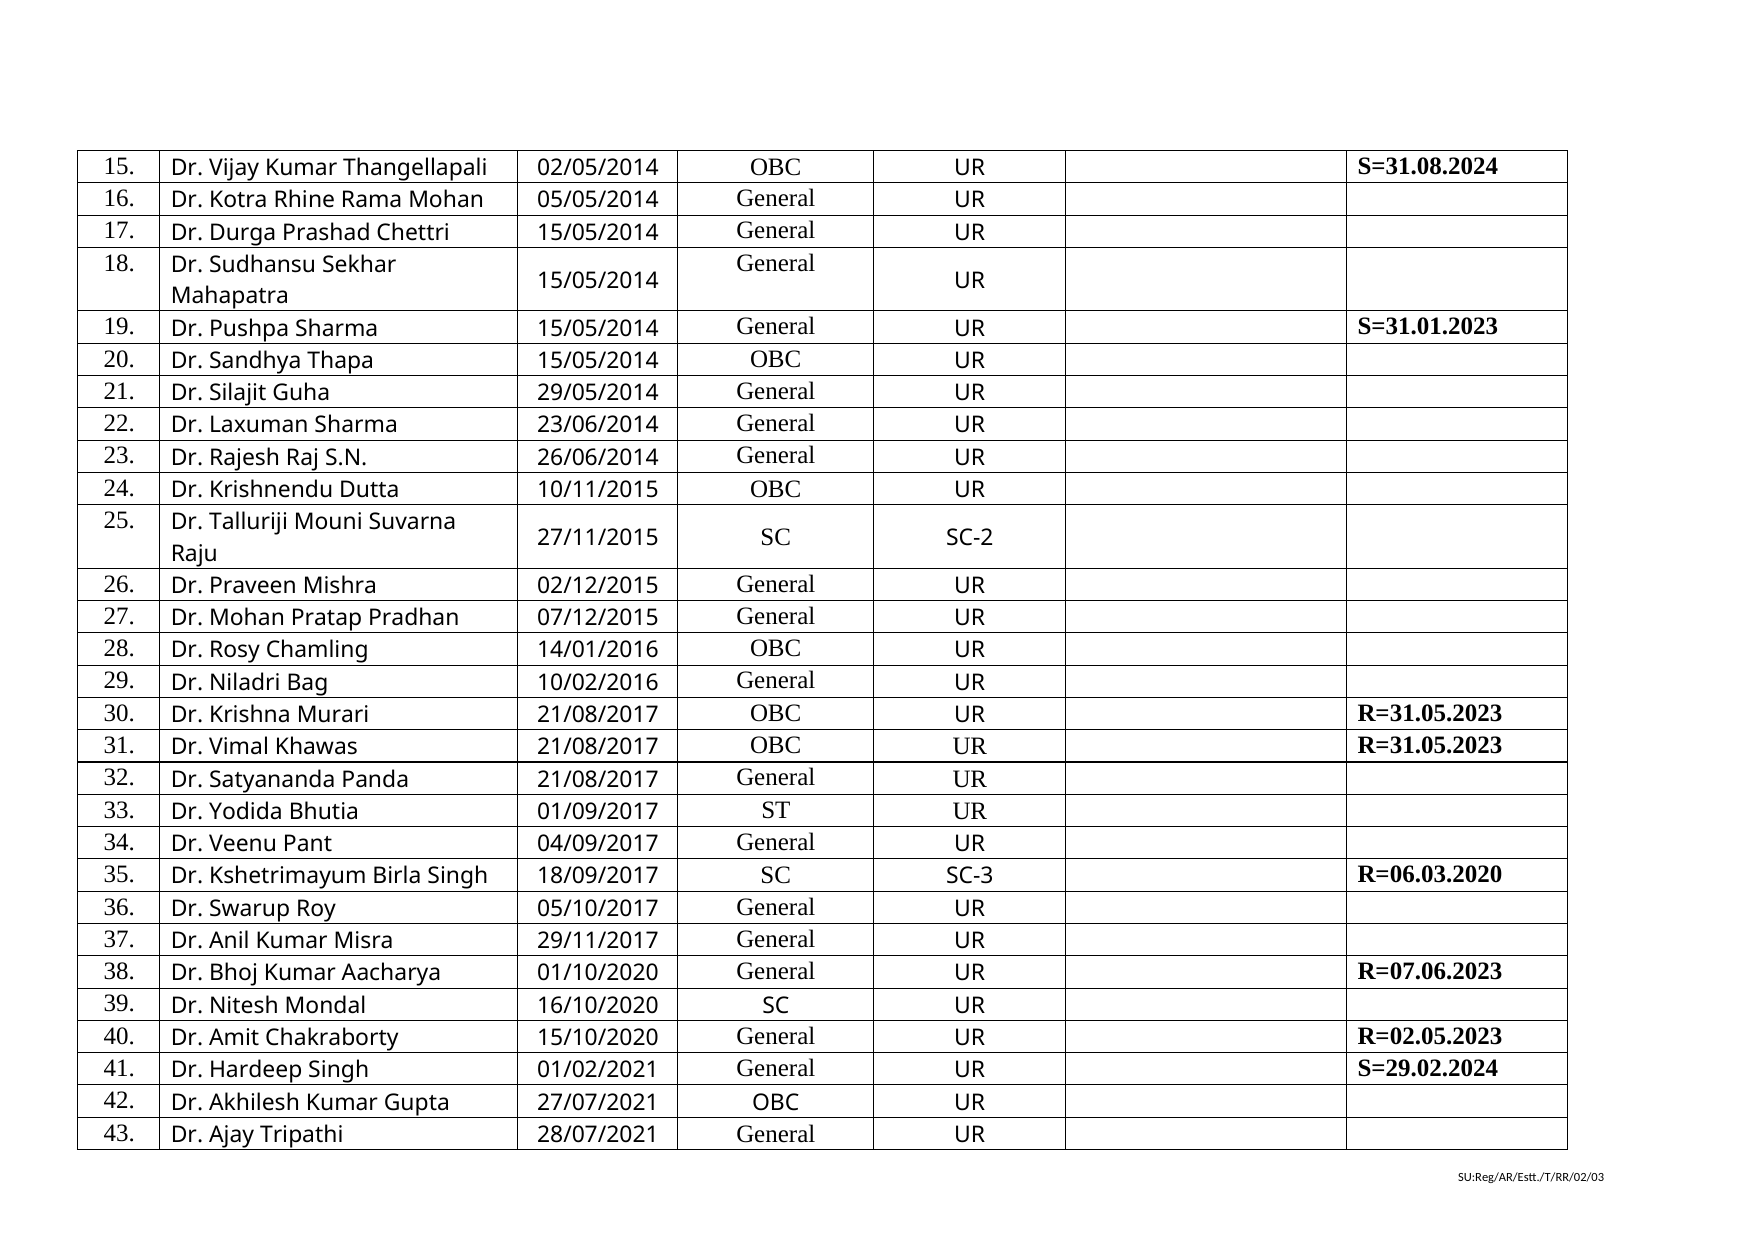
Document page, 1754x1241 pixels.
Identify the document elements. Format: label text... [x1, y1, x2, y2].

table_cell Dr. Hardeep Singh [160, 1053, 517, 1084]
table_cell Dr. Rajesh Raj S.N. [160, 441, 517, 472]
table_cell Dr. Sudhansu Sekhar Mahapatra [160, 248, 517, 310]
table_cell Dr. Mohan Pratap Pradhan [160, 601, 517, 632]
table_cell SC [678, 505, 873, 568]
table_cell UR [874, 1118, 1065, 1149]
table_cell UR [874, 473, 1065, 504]
table_cell R=06.03.2020 [1347, 859, 1567, 891]
table_cell Dr. Sandhya Thapa [160, 344, 517, 375]
table_cell R=02.05.2023 [1347, 1021, 1567, 1052]
table_cell [1347, 633, 1567, 664]
table_cell [1066, 1053, 1346, 1084]
table_cell [1066, 892, 1346, 923]
table_cell [78, 1053, 159, 1084]
table_cell [78, 795, 159, 826]
table_cell [78, 924, 159, 955]
table_cell [1066, 376, 1346, 407]
table_cell [1066, 183, 1346, 214]
table_cell [78, 633, 159, 664]
table_cell 27/11/2015 [518, 505, 677, 568]
table_cell Dr. Pushpa Sharma [160, 311, 517, 343]
table_cell Dr. Vimal Khawas [160, 730, 517, 761]
table_cell Dr. Praveen Mishra [160, 569, 517, 600]
table_cell 26/06/2014 [518, 441, 677, 472]
table_cell [78, 601, 159, 632]
table_cell Dr. Niladri Bag [160, 666, 517, 697]
table_cell [1347, 795, 1567, 826]
table_cell [1066, 344, 1346, 375]
table_cell [1066, 248, 1346, 310]
table_cell [78, 1021, 159, 1052]
table_cell UR [874, 151, 1065, 182]
table_cell [78, 892, 159, 923]
table_cell UR [874, 989, 1065, 1020]
table_cell UR [874, 441, 1065, 472]
table_cell [78, 859, 159, 891]
table_cell Dr. Anil Kumar Misra [160, 924, 517, 955]
table_cell SC [678, 859, 873, 891]
table_cell 28/07/2021 [518, 1118, 677, 1149]
table_cell General [678, 248, 873, 310]
table_cell 29/05/2014 [518, 376, 677, 407]
table_cell 15/05/2014 [518, 311, 677, 343]
table_cell General [678, 601, 873, 632]
table_cell R=31.05.2023 [1347, 730, 1567, 761]
table_cell General [678, 311, 873, 343]
table_cell 01/09/2017 [518, 795, 677, 826]
table_cell [1347, 601, 1567, 632]
table_cell Dr. Amit Chakraborty [160, 1021, 517, 1052]
table_cell General [678, 1118, 873, 1149]
table_cell [1347, 344, 1567, 375]
table_cell [1066, 730, 1346, 761]
table_cell [1066, 1118, 1346, 1149]
table_cell [78, 344, 159, 375]
table_cell [78, 827, 159, 858]
table_cell UR [874, 924, 1065, 955]
table_cell [78, 698, 159, 729]
table_cell S=31.08.2024 [1347, 151, 1567, 182]
table_cell 29/11/2017 [518, 924, 677, 955]
table_cell Dr. Rosy Chamling [160, 633, 517, 664]
table_cell UR [874, 569, 1065, 600]
table_cell UR [874, 892, 1065, 923]
table_cell UR [874, 666, 1065, 697]
table_cell SC-3 [874, 859, 1065, 891]
table_cell [1066, 151, 1346, 182]
table_cell [1347, 892, 1567, 923]
table_cell [1347, 569, 1567, 600]
table_cell Dr. Vijay Kumar Thangellapali [160, 151, 517, 182]
table_cell OBC [678, 633, 873, 664]
table_cell [78, 666, 159, 697]
table_cell 01/02/2021 [518, 1053, 677, 1084]
table_cell Dr. Kshetrimayum Birla Singh [160, 859, 517, 891]
table_cell [1347, 1085, 1567, 1117]
table_cell General [678, 666, 873, 697]
table_cell [1066, 827, 1346, 858]
table_cell [78, 1118, 159, 1149]
table_cell General [678, 1053, 873, 1084]
table_cell General [678, 441, 873, 472]
table_cell [1066, 763, 1346, 794]
table_cell UR [874, 183, 1065, 214]
table_cell [78, 505, 159, 568]
table_cell Dr. Durga Prashad Chettri [160, 216, 517, 247]
table_cell [1066, 311, 1346, 343]
table_cell [78, 956, 159, 987]
table_cell [78, 473, 159, 504]
table_cell [1066, 924, 1346, 955]
table_cell 05/10/2017 [518, 892, 677, 923]
table_cell [1066, 666, 1346, 697]
table_cell [1347, 505, 1567, 568]
table_cell R=07.06.2023 [1347, 956, 1567, 987]
table_cell OBC [678, 698, 873, 729]
table_cell 15/10/2020 [518, 1021, 677, 1052]
table_cell SC-2 [874, 505, 1065, 568]
table_cell [78, 408, 159, 439]
table_cell [1347, 441, 1567, 472]
table_cell General [678, 763, 873, 794]
table_cell [1347, 924, 1567, 955]
table_cell [1066, 569, 1346, 600]
table_cell [1347, 827, 1567, 858]
table_cell Dr. Swarup Roy [160, 892, 517, 923]
table_cell UR [874, 344, 1065, 375]
table_cell Dr. Silajit Guha [160, 376, 517, 407]
table_cell [1347, 473, 1567, 504]
table_cell Dr. Kotra Rhine Rama Mohan [160, 183, 517, 214]
table_cell [1066, 1085, 1346, 1117]
table_cell UR [874, 376, 1065, 407]
table_cell [78, 311, 159, 343]
table_cell [78, 569, 159, 600]
table_cell Dr. Ajay Tripathi [160, 1118, 517, 1149]
table_cell 18/09/2017 [518, 859, 677, 891]
table_cell [1066, 1021, 1346, 1052]
table_cell [1347, 763, 1567, 794]
table_cell [78, 763, 159, 794]
table_cell [1066, 473, 1346, 504]
table_cell [1066, 698, 1346, 729]
table_cell General [678, 956, 873, 987]
table_cell [1066, 795, 1346, 826]
table_cell General [678, 183, 873, 214]
table_cell General [678, 924, 873, 955]
table_cell Dr. Krishnendu Dutta [160, 473, 517, 504]
table_cell [1066, 859, 1346, 891]
table_cell [78, 989, 159, 1020]
table_cell OBC [678, 473, 873, 504]
table_cell 02/12/2015 [518, 569, 677, 600]
table_cell UR [874, 956, 1065, 987]
table_cell OBC [678, 730, 873, 761]
table_cell [1066, 601, 1346, 632]
table_cell UR [874, 1021, 1065, 1052]
table_cell OBC [678, 1085, 873, 1117]
table_cell 14/01/2016 [518, 633, 677, 664]
table_cell [78, 1085, 159, 1117]
table_cell 01/10/2020 [518, 956, 677, 987]
table_cell [1066, 216, 1346, 247]
table_cell UR [874, 827, 1065, 858]
table_cell 21/08/2017 [518, 698, 677, 729]
table_cell Dr. Nitesh Mondal [160, 989, 517, 1020]
table_cell [1066, 633, 1346, 664]
table_cell OBC [678, 344, 873, 375]
table_cell 10/11/2015 [518, 473, 677, 504]
table_cell S=31.01.2023 [1347, 311, 1567, 343]
table_cell UR [874, 795, 1065, 826]
table_cell Dr. Akhilesh Kumar Gupta [160, 1085, 517, 1117]
table_cell [1066, 408, 1346, 439]
table_cell General [678, 216, 873, 247]
table_cell General [678, 408, 873, 439]
table_cell [1347, 666, 1567, 697]
table_cell [78, 151, 159, 182]
table_cell UR [874, 633, 1065, 664]
table_cell Dr. Veenu Pant [160, 827, 517, 858]
table_cell ST [678, 795, 873, 826]
table_cell [1066, 505, 1346, 568]
table_cell UR [874, 698, 1065, 729]
table_cell 02/05/2014 [518, 151, 677, 182]
table_cell UR [874, 763, 1065, 794]
table_cell 21/08/2017 [518, 763, 677, 794]
table_cell Dr. Yodida Bhutia [160, 795, 517, 826]
table_cell 16/10/2020 [518, 989, 677, 1020]
table_cell 27/07/2021 [518, 1085, 677, 1117]
table_cell OBC [678, 151, 873, 182]
table_cell [78, 183, 159, 214]
table_cell [1347, 989, 1567, 1020]
table_cell General [678, 892, 873, 923]
table_cell [78, 376, 159, 407]
table_cell [1066, 956, 1346, 987]
table_cell Dr. Laxuman Sharma [160, 408, 517, 439]
table_cell [1347, 216, 1567, 247]
table_cell 15/05/2014 [518, 216, 677, 247]
table_cell Dr. Satyananda Panda [160, 763, 517, 794]
table_cell UR [874, 216, 1065, 247]
table_cell [78, 730, 159, 761]
table_cell [1347, 183, 1567, 214]
table_cell [1347, 248, 1567, 310]
table_cell SC [678, 989, 873, 1020]
table_cell Dr. Talluriji Mouni Suvarna Raju [160, 505, 517, 568]
table_cell UR [874, 1053, 1065, 1084]
table_cell [1347, 408, 1567, 439]
table_cell General [678, 569, 873, 600]
table_cell UR [874, 248, 1065, 310]
table_cell UR [874, 1085, 1065, 1117]
table_cell UR [874, 408, 1065, 439]
table_cell [78, 441, 159, 472]
table_cell [78, 248, 159, 310]
table_cell 23/06/2014 [518, 408, 677, 439]
table_cell 04/09/2017 [518, 827, 677, 858]
table_cell UR [874, 730, 1065, 761]
table_cell [1347, 1118, 1567, 1149]
table_cell [1066, 441, 1346, 472]
table_cell 21/08/2017 [518, 730, 677, 761]
table_cell 15/05/2014 [518, 248, 677, 310]
table_cell [1347, 376, 1567, 407]
table_cell General [678, 827, 873, 858]
table_cell UR [874, 601, 1065, 632]
table_cell S=29.02.2024 [1347, 1053, 1567, 1084]
table_cell Dr. Krishna Murari [160, 698, 517, 729]
table_cell 07/12/2015 [518, 601, 677, 632]
table_cell Dr. Bhoj Kumar Aacharya [160, 956, 517, 987]
table_cell [1066, 989, 1346, 1020]
table_cell UR [874, 311, 1065, 343]
table_cell 15/05/2014 [518, 344, 677, 375]
table_cell [78, 216, 159, 247]
table_cell General [678, 1021, 873, 1052]
table_cell 05/05/2014 [518, 183, 677, 214]
table_cell General [678, 376, 873, 407]
table_cell R=31.05.2023 [1347, 698, 1567, 729]
table_cell 10/02/2016 [518, 666, 677, 697]
